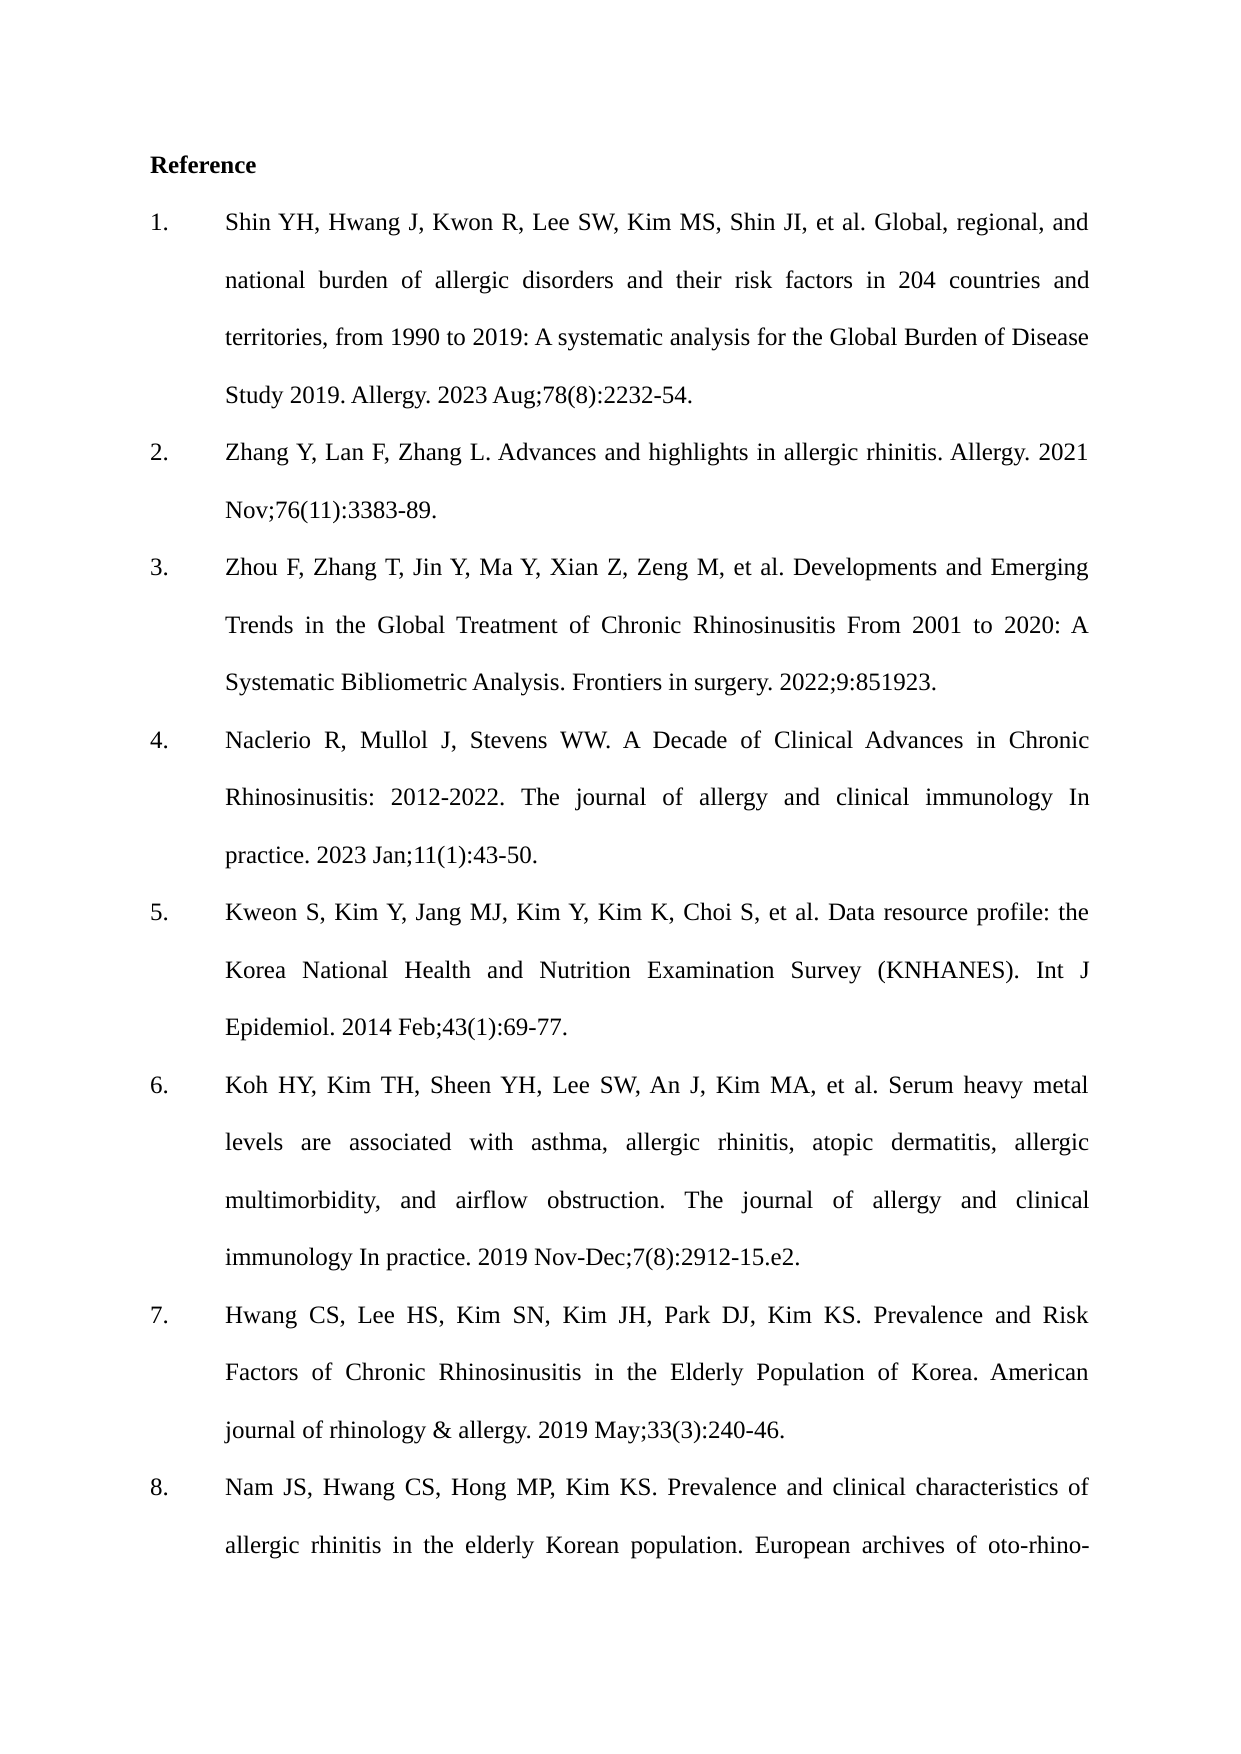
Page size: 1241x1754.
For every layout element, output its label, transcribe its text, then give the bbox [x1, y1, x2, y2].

text 2. Zhang Y, Lan F, Zhang L. Advances and highlights in allergic rhinitis. Allergy. 2021 Nov;76(11):3383-89. [150, 437, 1090, 524]
text 6. Koh HY, Kim TH, Sheen YH, Lee SW, An J, Kim MA, et al. Serum heavy metal levels are associated with asthma, allergic rhinitis, atopic dermatitis, allergic multimorbidity, and airflow obstruction. The journal of allergy and clinical immunology In practice. 2019 Nov-Dec;7(8):2912-15.e2. [150, 1070, 1090, 1271]
text 4. Naclerio R, Mullol J, Stevens WW. A Decade of Clinical Advances in Chronic Rhinosinusitis: 2012-2022. The journal of allergy and clinical immunology In practice. 2023 Jan;11(1):43-50. [150, 725, 1090, 869]
text Reference [150, 150, 1090, 179]
text 3. Zhou F, Zhang T, Jin Y, Ma Y, Xian Z, Zeng M, et al. Developments and Emerging Trends in the Global Treatment of Chronic Rhinosinusitis From 2001 to 2020: A Systematic Bibliometric Analysis. Frontiers in surgery. 2022;9:851923. [150, 552, 1090, 696]
text 7. Hwang CS, Lee HS, Kim SN, Kim JH, Park DJ, Kim KS. Prevalence and Risk Factors of Chronic Rhinosinusitis in the Elderly Population of Korea. American journal of rhinology & allergy. 2019 May;33(3):240-46. [150, 1300, 1090, 1444]
text 1. Shin YH, Hwang J, Kwon R, Lee SW, Kim MS, Shin JI, et al. Global, regional, and national burden of allergic disorders and their risk factors in 204 countries and territories, from 1990 to 2019: A systematic analysis for the Global Burden of Disease Study 2019. Allergy. 2023 Aug;78(8):2232-54. [150, 207, 1090, 409]
text 5. Kweon S, Kim Y, Jang MJ, Kim Y, Kim K, Choi S, et al. Data resource profile: the Korea National Health and Nutrition Examination Survey (KNHANES). Int J Epidemiol. 2014 Feb;43(1):69-77. [150, 897, 1090, 1041]
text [150, 1472, 1090, 1559]
